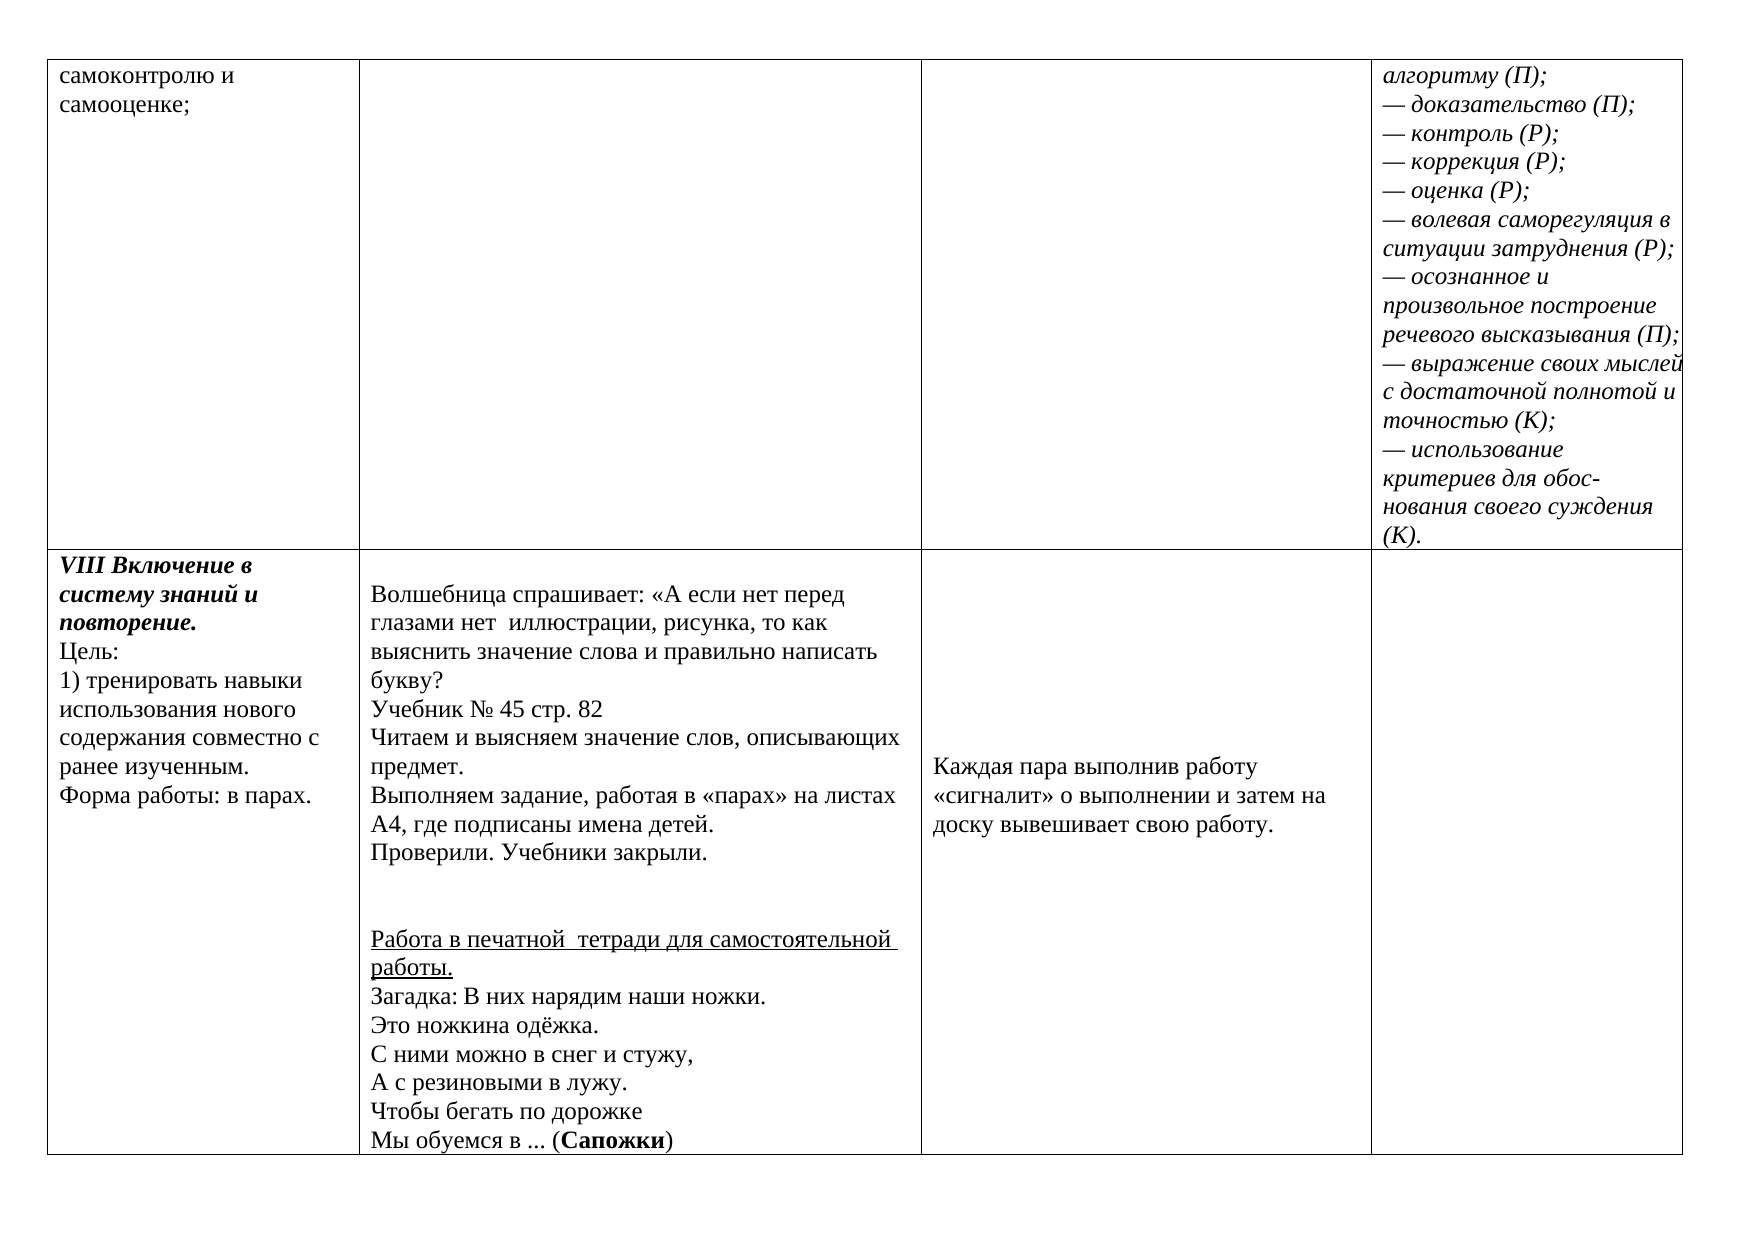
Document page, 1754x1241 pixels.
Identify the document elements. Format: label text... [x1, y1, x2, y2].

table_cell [360, 60, 921, 549]
table_cell [1372, 550, 1682, 1154]
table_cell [48, 60, 359, 549]
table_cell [922, 60, 1371, 549]
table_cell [48, 550, 359, 1154]
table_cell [360, 550, 921, 1154]
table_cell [922, 550, 1371, 1154]
